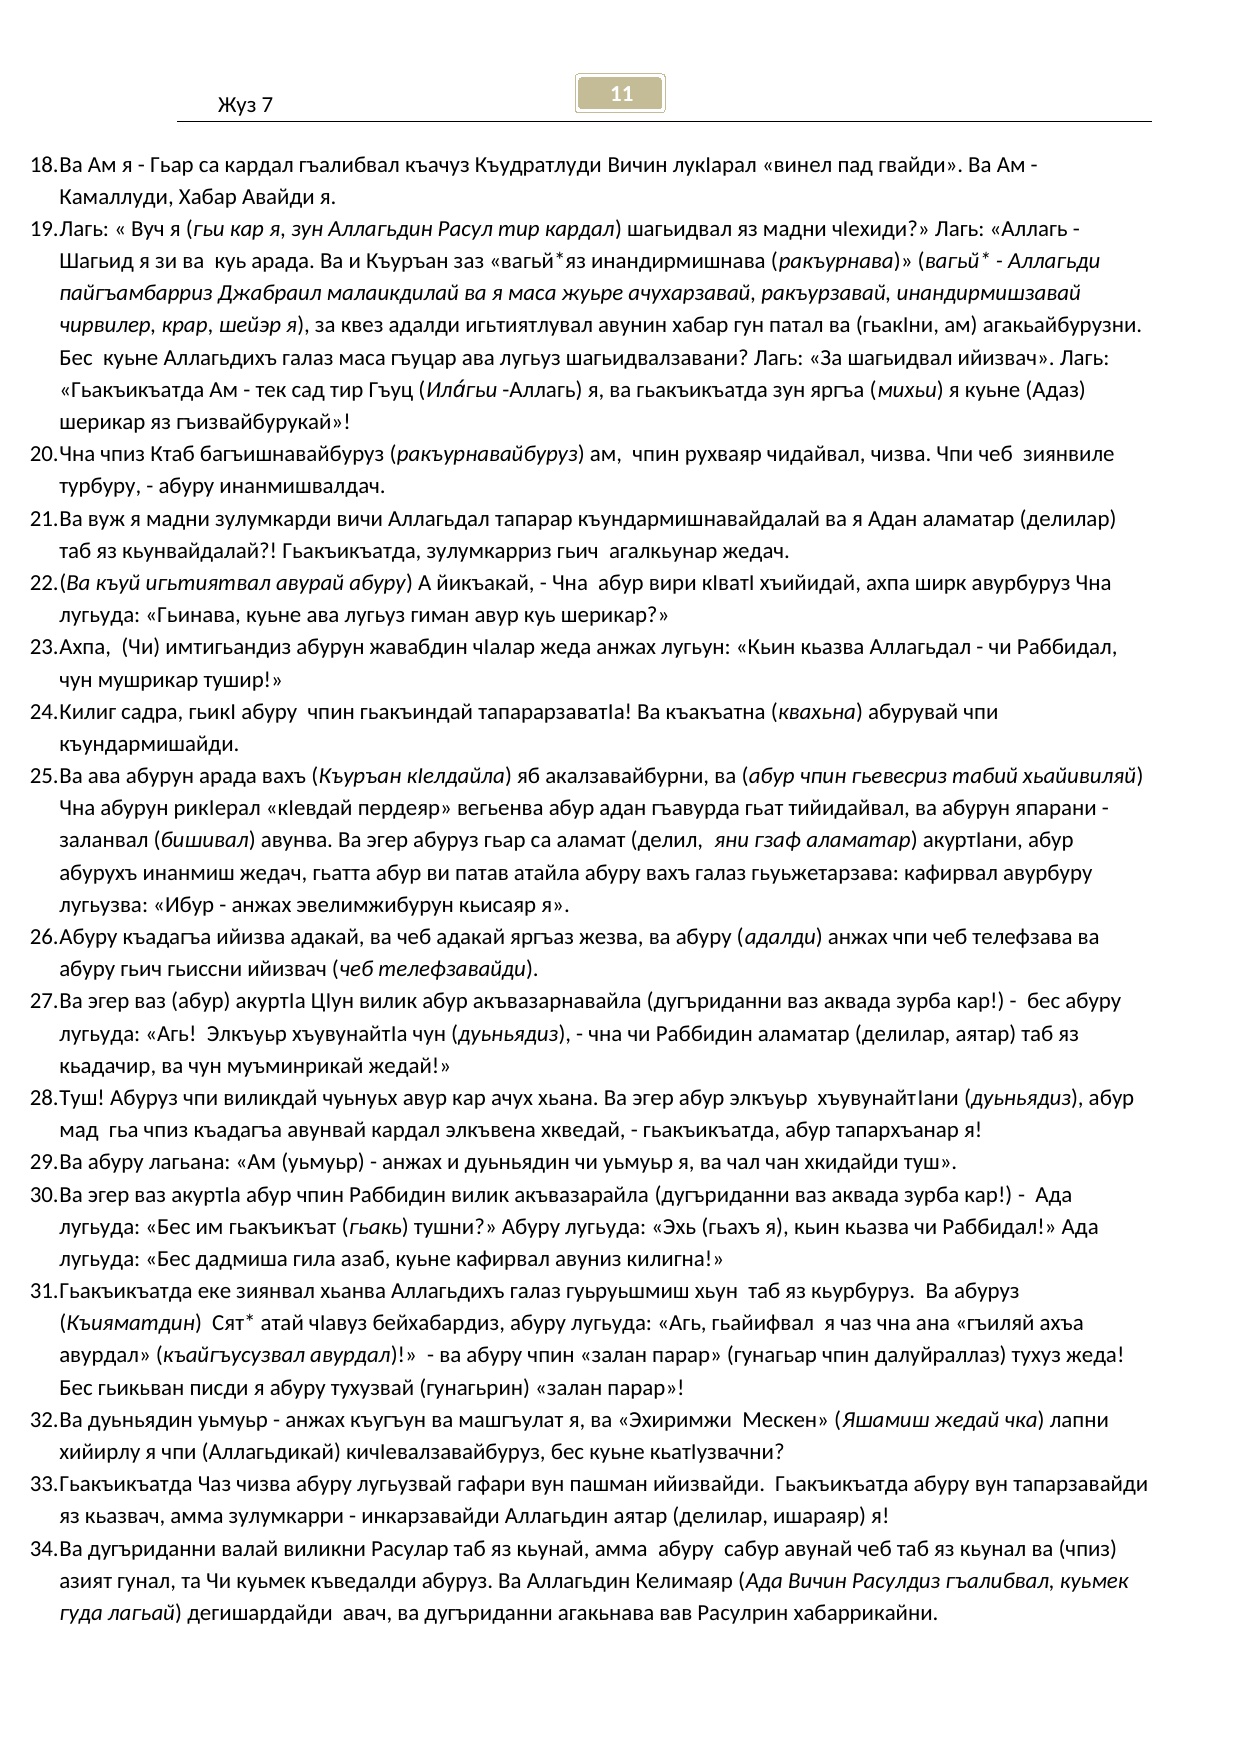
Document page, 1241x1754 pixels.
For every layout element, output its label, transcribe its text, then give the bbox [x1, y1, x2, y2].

list Ва дугъриданни валай виликни Расулар таб яз кьунай, амма абуру сабур авунай чеб таб яз кьунал ва (чпиз) азият гунал, та Чи куьмек къведалди абуруз. Ва Аллагьдин Келимаяр (Ада Вичин Расулдиз гъалибвал, куьмек гуда лагьай) дегишардайди авач, ва дугъриданни агакьнава вав Расулрин хабаррикайни. [29, 1534, 1152, 1626]
list Ва дуьньядин уьмуьр - анжах къугъун ва машгъулат я, ва «Эхиримжи Мескен» (Яшамиш жедай чка) лапни хийирлу я чпи (Аллагьдикай) кичIевалзавайбуруз, бес куьне кьатIузвачни? [29, 1405, 1152, 1465]
list Гьакъикъатда Чаз чизва абуру лугьузвай гафари вун пашман ийизвайди. Гьакъикъатда абуру вун тапарзавайди яз кьазвач, амма зулумкарри - инкарзавайди Аллагьдин аятар (делилар, ишараяр) я! [29, 1469, 1152, 1529]
list Туш! Абуруз чпи виликдай чуьнуьх авур кар ачух хьана. Ва эгер абур элкъуьр хъувунайтIани (дуьньядиз), абур мад гьа чпиз къадагъа авунвай кардал элкъвена хкведай, - гьакъикъатда, абур тапархъанар я! [29, 1083, 1152, 1143]
list Ва ава абурун арада вахъ (Къуръан кIелдайла) яб акалзавайбурни, ва (абур чпин гьевесриз табий хьайивиляй) Чна абурун рикIерал «кIевдай пердеяр» вегьенва абур адан гъавурда гьат тийидайвал, ва абурун япарани -заланвал (бишивал) авунва. Ва эгер абуруз гьар са аламат (делил, яни гзаф аламатар) акуртIани, абур абурухъ инанмиш жедач, гьатта абур ви патав атайла абуру вахъ галаз гьуьжетарзава: кафирвал авурбуру лугьузва: «Ибур - анжах эвелимжибурун кьисаяр я». [29, 761, 1152, 918]
list Ва эгер ваз акуртIа абур чпин Раббидин вилик акъвазарайла (дугъриданни ваз аквада зурба кар!) - Ада лугьуда: «Бес им гьакъикъат (гьакь) тушни?» Абуру лугьуда: «Эхь (гьахъ я), кьин кьазва чи Раббидал!» Ада лугьуда: «Бес дадмиша гила азаб, куьне кафирвал авуниз килигна!» [29, 1180, 1152, 1272]
list Ва вуж я мадни зулумкарди вичи Аллагьдал тапарар къундармишнавайдалай ва я Адан аламатар (делилар) таб яз кьунвайдалай?! Гьакъикъатда, зулумкарриз гьич агалкьунар жедач. [29, 504, 1152, 564]
list Чна чпиз Ктаб багъишнавайбуруз (ракъурнавайбуруз) ам, чпин рухваяр чидайвал, чизва. Чпи чеб зиянвиле турбуру, - абуру инанмишвалдач. [29, 439, 1152, 499]
list Ва абуру лагьана: «Ам (уьмуьр) - анжах и дуьньядин чи уьмуьр я, ва чал чан хкидайди туш». [29, 1147, 1152, 1176]
list Килиг садра, гьикI абуру чпин гьакъиндай тапарарзаватIа! Ва къакъатна (квахьна) абурувай чпи къундармишайди. [29, 697, 1152, 757]
list Лагь: « Вуч я (гьи кар я, зун Аллагьдин Расул тир кардал) шагьидвал яз мадни чIехиди?» Лагь: «Аллагь - Шагьид я зи ва куь арада. Ва и Къуръан заз «вагьй*яз инандирмишнава (ракъурнава)» (вагьй* - Аллагьди пайгъамбарриз Джабраил малаикдилай ва я маса жуьре ачухарзавай, ракъурзавай, инандирмишзавай чирвилер, крар, шейэр я), за квез адалди игьтиятлувал авунин хабар гун патал ва (гьакIни, ам) агакьайбурузни. Бес куьне Аллагьдихъ галаз маса гъуцар ава лугьуз шагьидвалзавани? Лагь: «За шагьидвал ийизвач». Лагь: «Гьакъикъатда Ам - тек сад тир Гъуц (Ила́гьи -Аллагь) я, ва гьакъикъатда зун яргъа (михьи) я куьне (Адаз) шерикар яз гъизвайбурукай»! [29, 214, 1152, 435]
list Ахпа, (Чи) имтигьандиз абурун жавабдин чIалар жеда анжах лугьун: «Кьин кьазва Аллагьдал - чи Раббидал, чун мушрикар тушир!» [29, 632, 1152, 693]
list Абуру къадагъа ийизва адакай, ва чеб адакай яргъаз жезва, ва абуру (адалди) анжах чпи чеб телефзава ва абуру гьич гьиссни ийизвач (чеб телефзавайди). [29, 922, 1152, 982]
list Ва эгер ваз (абур) акуртIа ЦIун вилик абур акъвазарнавайла (дугъриданни ваз аквада зурба кар!) - бес абуру лугьуда: «Агь! Элкъуьр хъувунайтIа чун (дуьньядиз), - чна чи Раббидин аламатар (делилар, аятар) таб яз кьадачир, ва чун муъминрикай жедай!» [29, 987, 1152, 1079]
list Ва Ам я - Гьар са кардал гъалибвал къачуз Къудратлуди Вичин лукIарал «винел пад гвайди». Ва Ам - Камаллуди, Хабар Авайди я. [29, 150, 1152, 210]
list Гьакъикъатда еке зиянвал хьанва Аллагьдихъ галаз гуьруьшмиш хьун таб яз кьурбуруз. Ва абуруз (Къияматдин) Сят* атай чIавуз бейхабардиз, абуру лугьуда: «Агь, гьайифвал я чаз чна ана «гъиляй ахъа авурдал» (къайгъусузвал авурдал)!» - ва абуру чпин «залан парар» (гунагьар чпин далуйраллаз) тухуз жеда! Бес гьикьван писди я абуру тухузвай (гунагьрин) «залан парар»! [29, 1276, 1152, 1401]
list (Ва къуй игьтиятвал авурай абуру) А йикъакай, - Чна абур вири кIватI хъийидай, ахпа ширк авурбуруз Чна лугьуда: «Гьинава, куьне ава лугьуз гиман авур куь шерикар?» [29, 568, 1152, 628]
